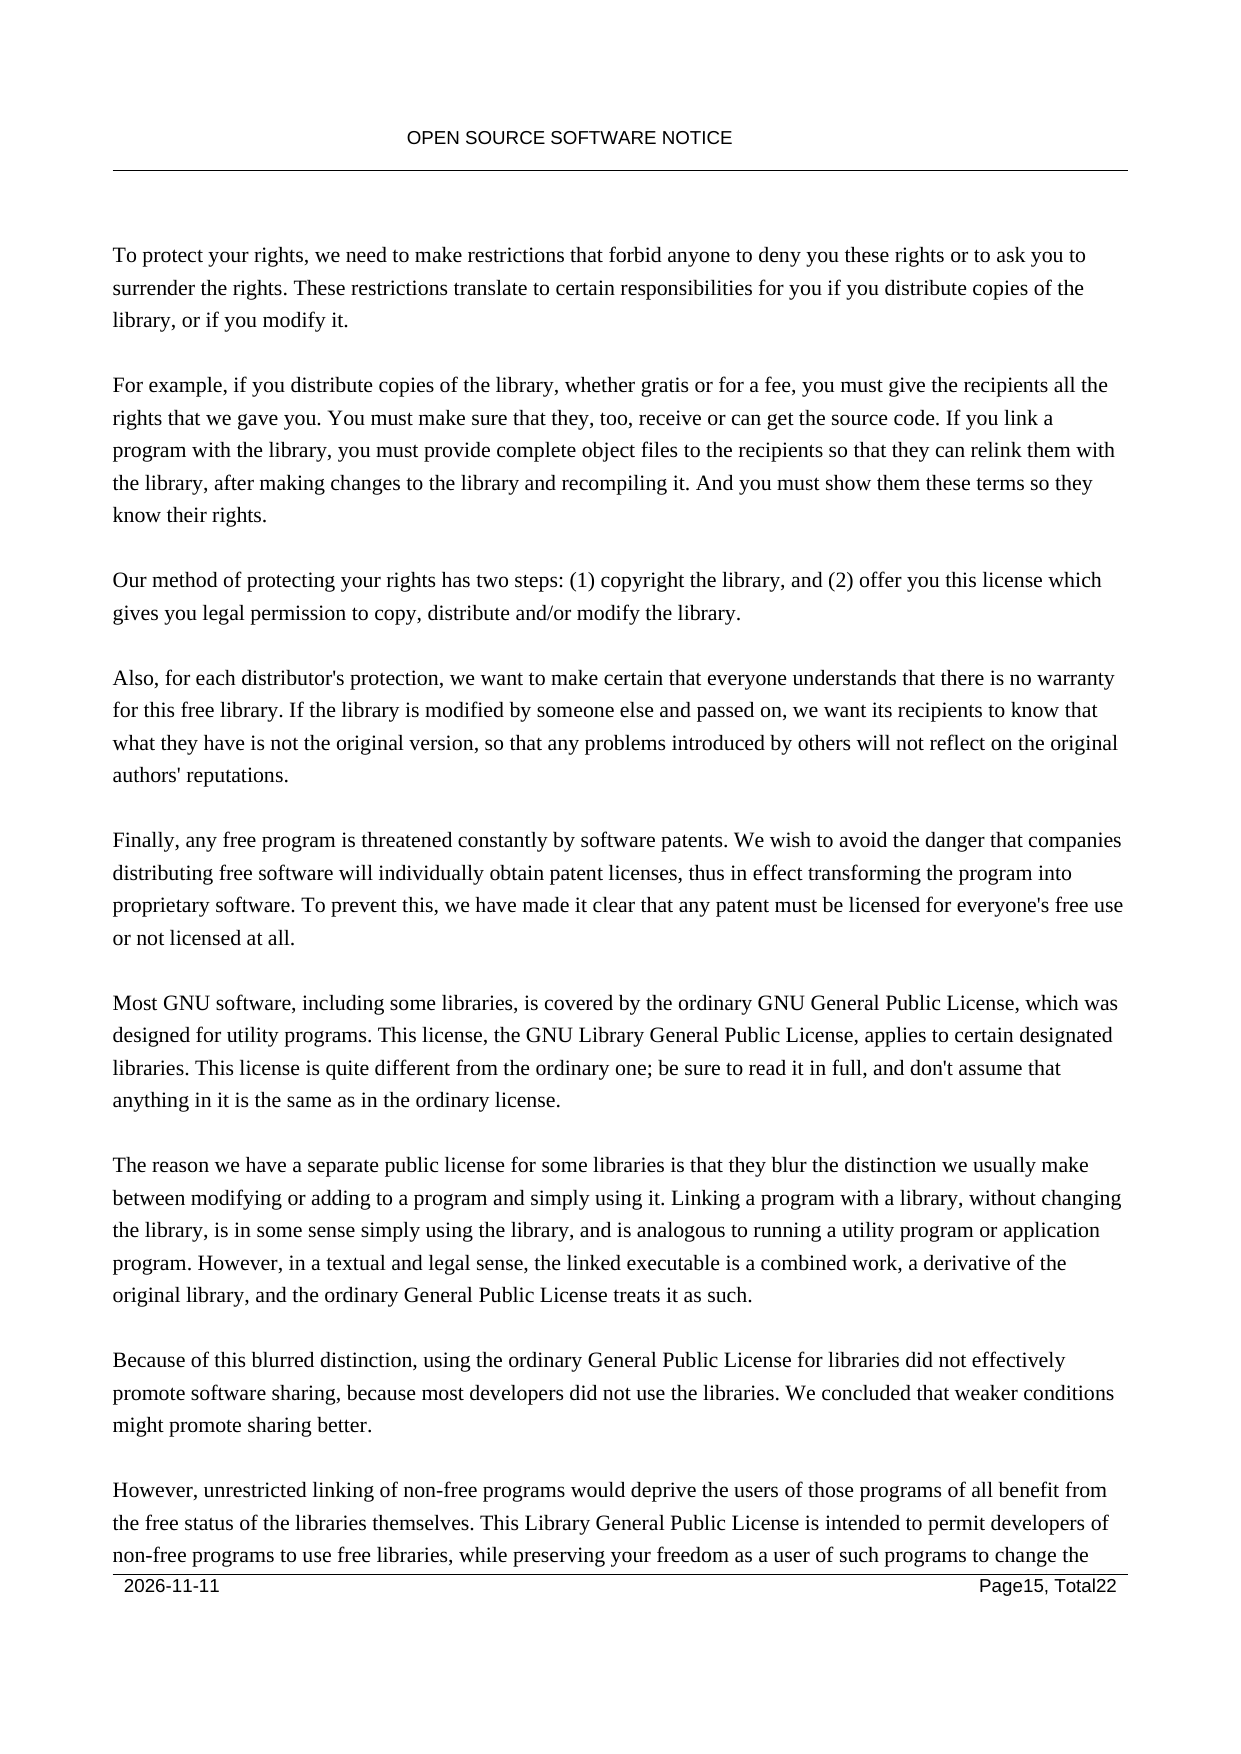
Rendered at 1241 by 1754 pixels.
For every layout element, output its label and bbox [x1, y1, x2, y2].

text [112, 206, 1128, 1571]
